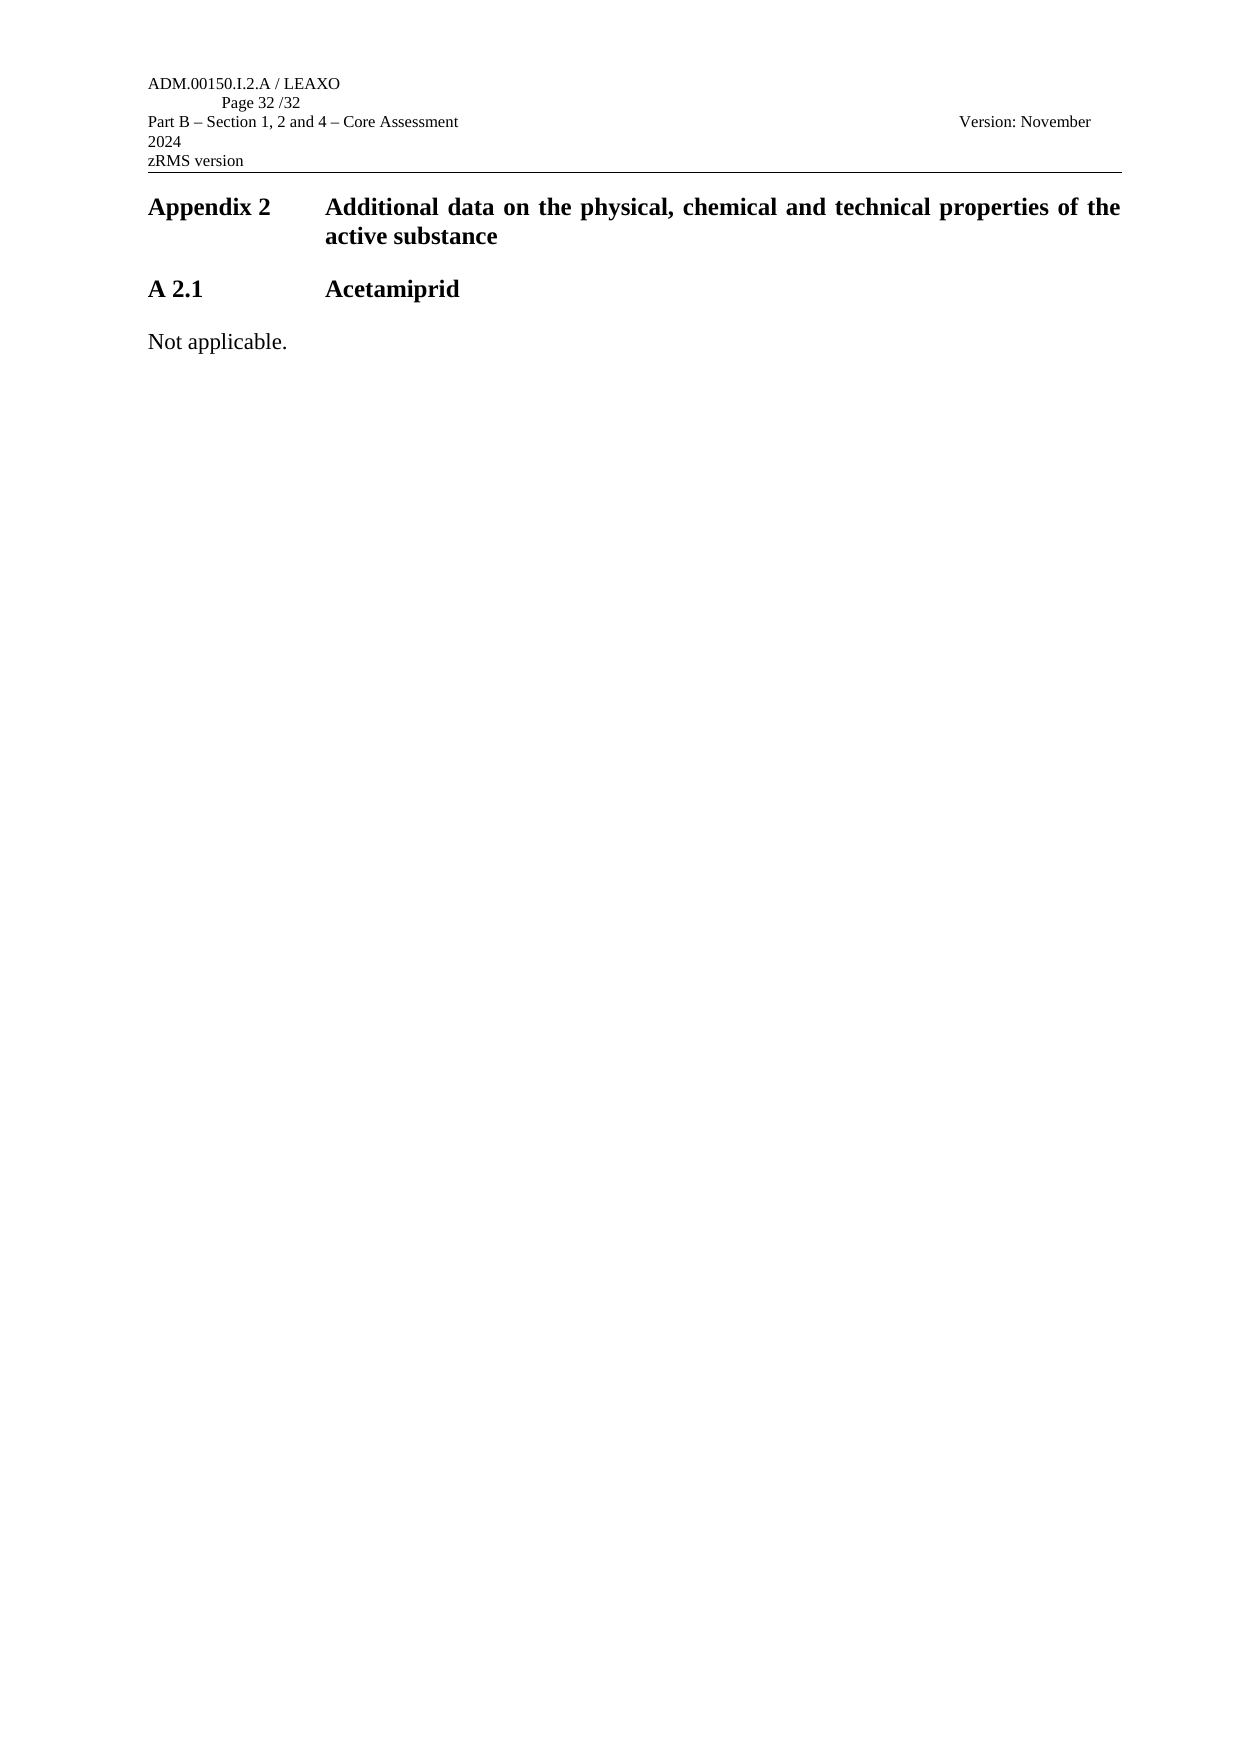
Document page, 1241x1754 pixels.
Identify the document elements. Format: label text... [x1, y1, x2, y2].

text Not applicable. [148, 328, 1122, 354]
text Acetamiprid [148, 274, 1122, 303]
text Additional data on the physical, chemical and technical properties of the active substance [148, 192, 1122, 249]
